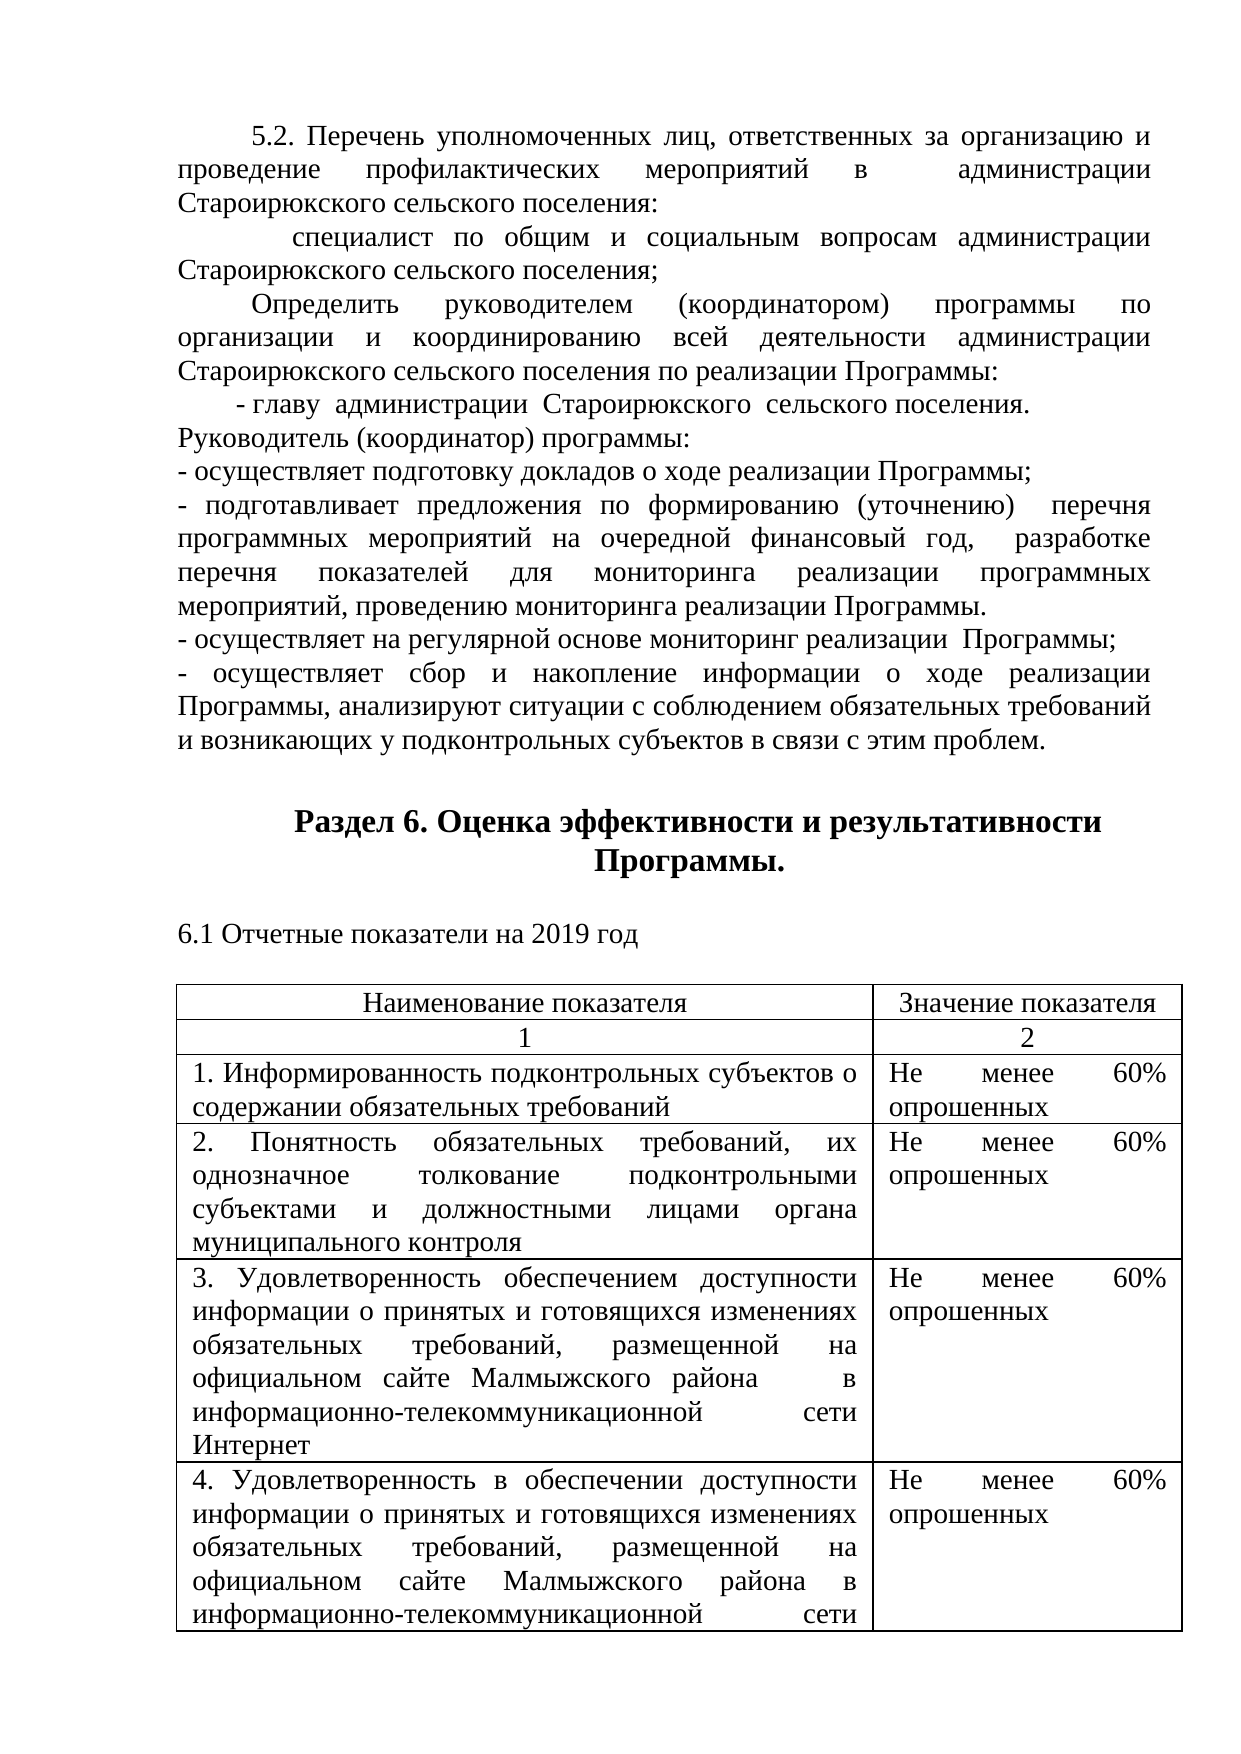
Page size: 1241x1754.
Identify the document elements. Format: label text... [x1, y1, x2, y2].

table_cell 1 [177, 1020, 872, 1054]
text 6.1 Отчетные показатели на 2019 год [177, 916, 1152, 950]
text Руководитель (координатор) программы: [177, 420, 1152, 453]
text - осуществляет сбор и накопление информации о ходе реализации Программы, анализируют ситуации с соблюдением обязательных требований и возникающих у подконтрольных субъектов в связи с этим проблем. [177, 655, 1152, 755]
text Раздел 6. Оценка эффективности и результативности [177, 801, 1152, 840]
table_cell Не менее 60% опрошенных [874, 1124, 1181, 1258]
table_cell 2. Понятность обязательных требований, их однозначное толкование подконтрольными субъектами и должностными лицами органа муниципального контроля [177, 1124, 872, 1258]
text - главу администрации Староирюкского сельского поселения. [177, 386, 1152, 420]
text Определить руководителем (координатором) программы по организации и координированию всей деятельности администрации Староирюкского сельского поселения по реализации Программы: [177, 286, 1152, 386]
table_header Значение показателя [874, 985, 1181, 1019]
table_header Наименование показателя [177, 985, 872, 1019]
text 5.2. Перечень уполномоченных лиц, ответственных за организацию и проведение профилактических мероприятий в администрации Староирюкского сельского поселения: [177, 118, 1152, 219]
text - подготавливает предложения по формированию (уточнению) перечня программных мероприятий на очередной финансовый год, разработке перечня показателей для мониторинга реализации программных мероприятий, проведению мониторинга реализации Программы. [177, 487, 1152, 621]
text - осуществляет подготовку докладов о ходе реализации Программы; [177, 453, 1152, 487]
text Программы. [177, 840, 1152, 878]
table_cell 2 [874, 1020, 1181, 1054]
text - осуществляет на регулярной основе мониторинг реализации Программы; [177, 621, 1152, 655]
table_cell Не менее 60% опрошенных [874, 1260, 1181, 1461]
table_cell Не менее 60% опрошенных [874, 1055, 1181, 1122]
table_cell 1. Информированность подконтрольных субъектов о содержании обязательных требований [177, 1055, 872, 1122]
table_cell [177, 1463, 872, 1630]
text специалист по общим и социальным вопросам администрации Староирюкского сельского поселения; [177, 219, 1152, 286]
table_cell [874, 1463, 1181, 1630]
table_cell 3. Удовлетворенность обеспечением доступности информации о принятых и готовящихся изменениях обязательных требований, размещенной на официальном сайте Малмыжского района в информационно-телекоммуникационной сети Интернет [177, 1260, 872, 1461]
